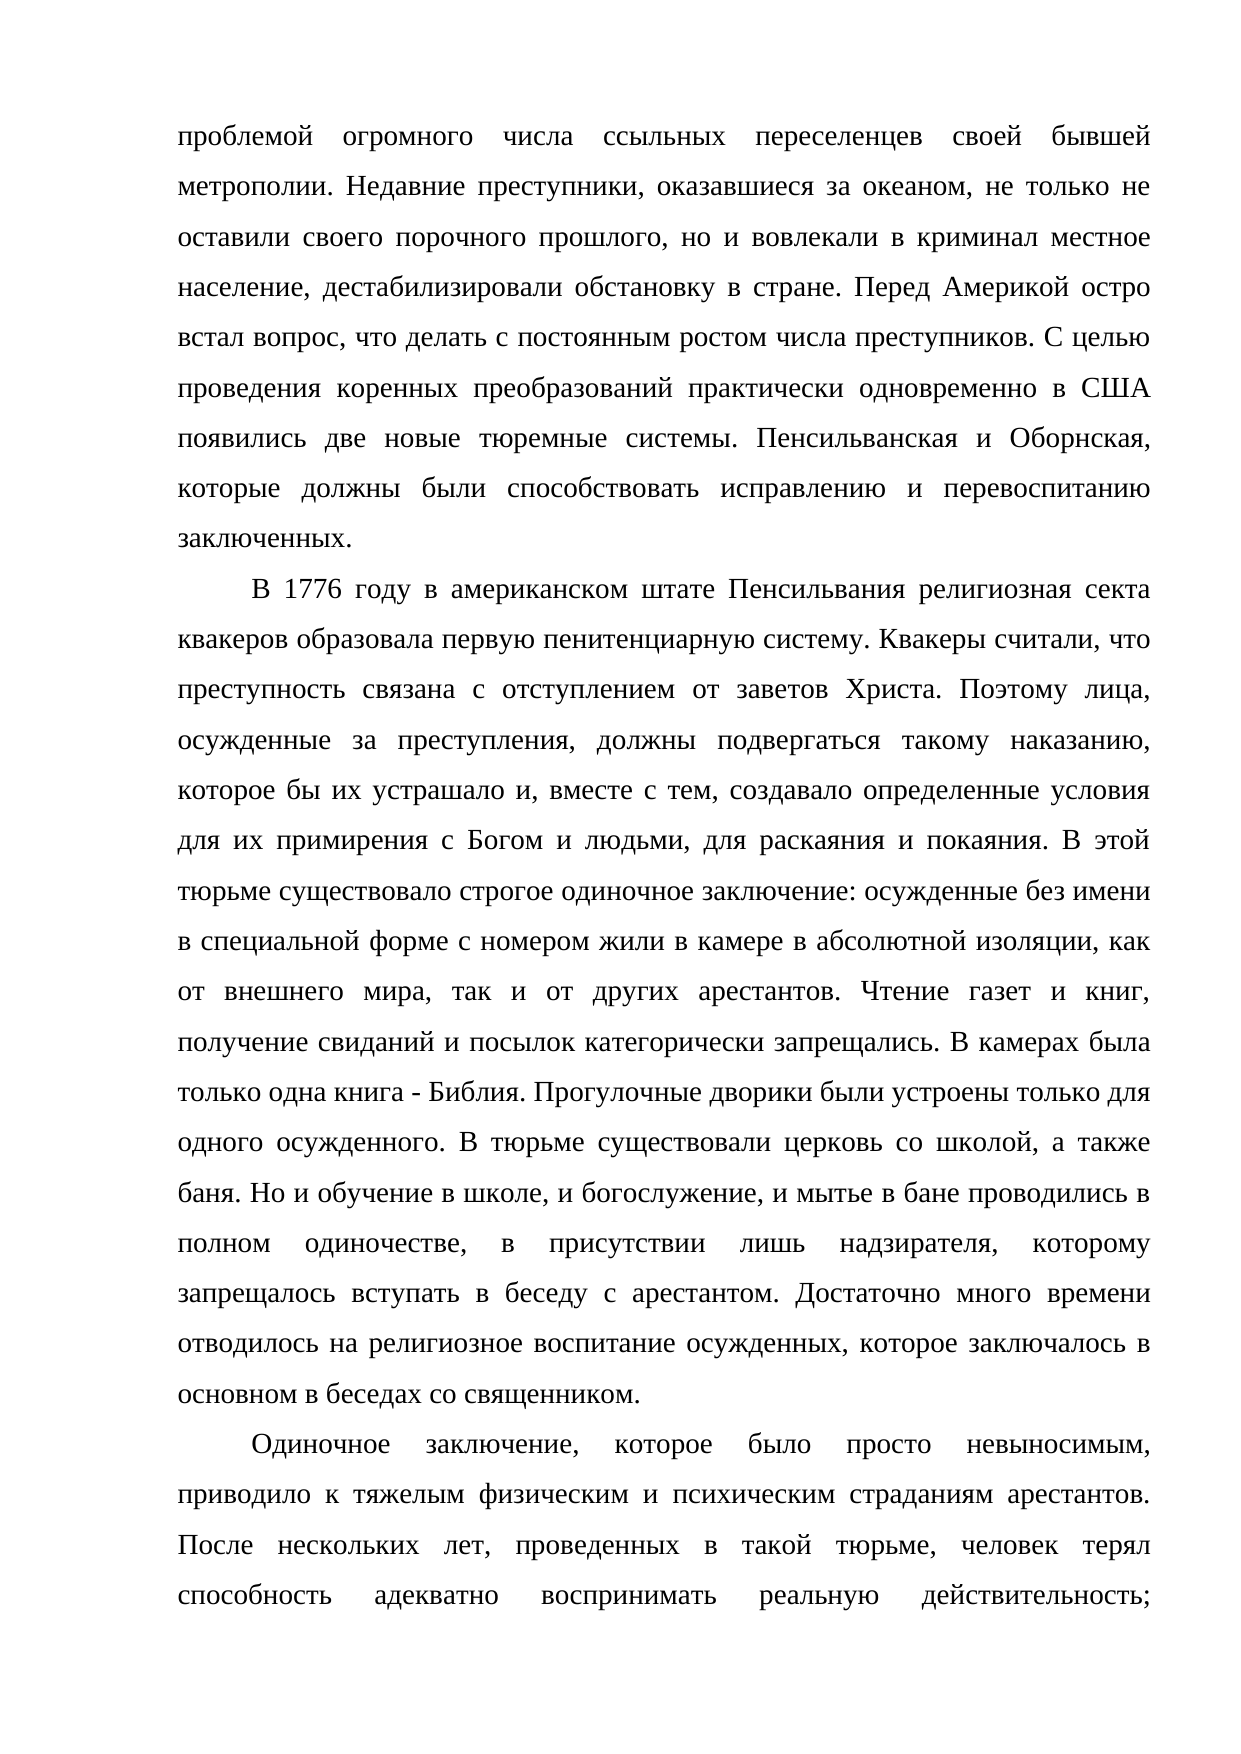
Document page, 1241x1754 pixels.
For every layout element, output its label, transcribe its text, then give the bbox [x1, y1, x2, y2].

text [177, 118, 1152, 554]
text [177, 1426, 1152, 1611]
text В 1776 году в американском штате Пенсильвания религиозная секта квакеров образовала первую пенитенциарную систему. Квакеры считали, что преступность связана с отступлением от заветов Христа. Поэтому лица, осужденные за преступления, должны подвергаться такому наказанию, которое бы их устрашало и, вместе с тем, создавало определенные условия для их примирения с Богом и людьми, для раскаяния и покаяния. В этой тюрьме существовало строгое одиночное заключение: осужденные без имени в специальной форме с номером жили в камере в абсолютной изоляции, как от внешнего мира, так и от других арестантов. Чтение газет и книг, получение свиданий и посылок категорически запрещались. В камерах была только одна книга - Библия. Прогулочные дворики были устроены только для одного осужденного. В тюрьме существовали церковь со школой, а также баня. Но и обучение в школе, и богослужение, и мытье в бане проводились в полном одиночестве, в присутствии лишь надзирателя, которому запрещалось вступать в беседу с арестантом. Достаточно много времени отводилось на религиозное воспитание осужденных, которое заключалось в основном в беседах со священником. [177, 571, 1152, 1409]
